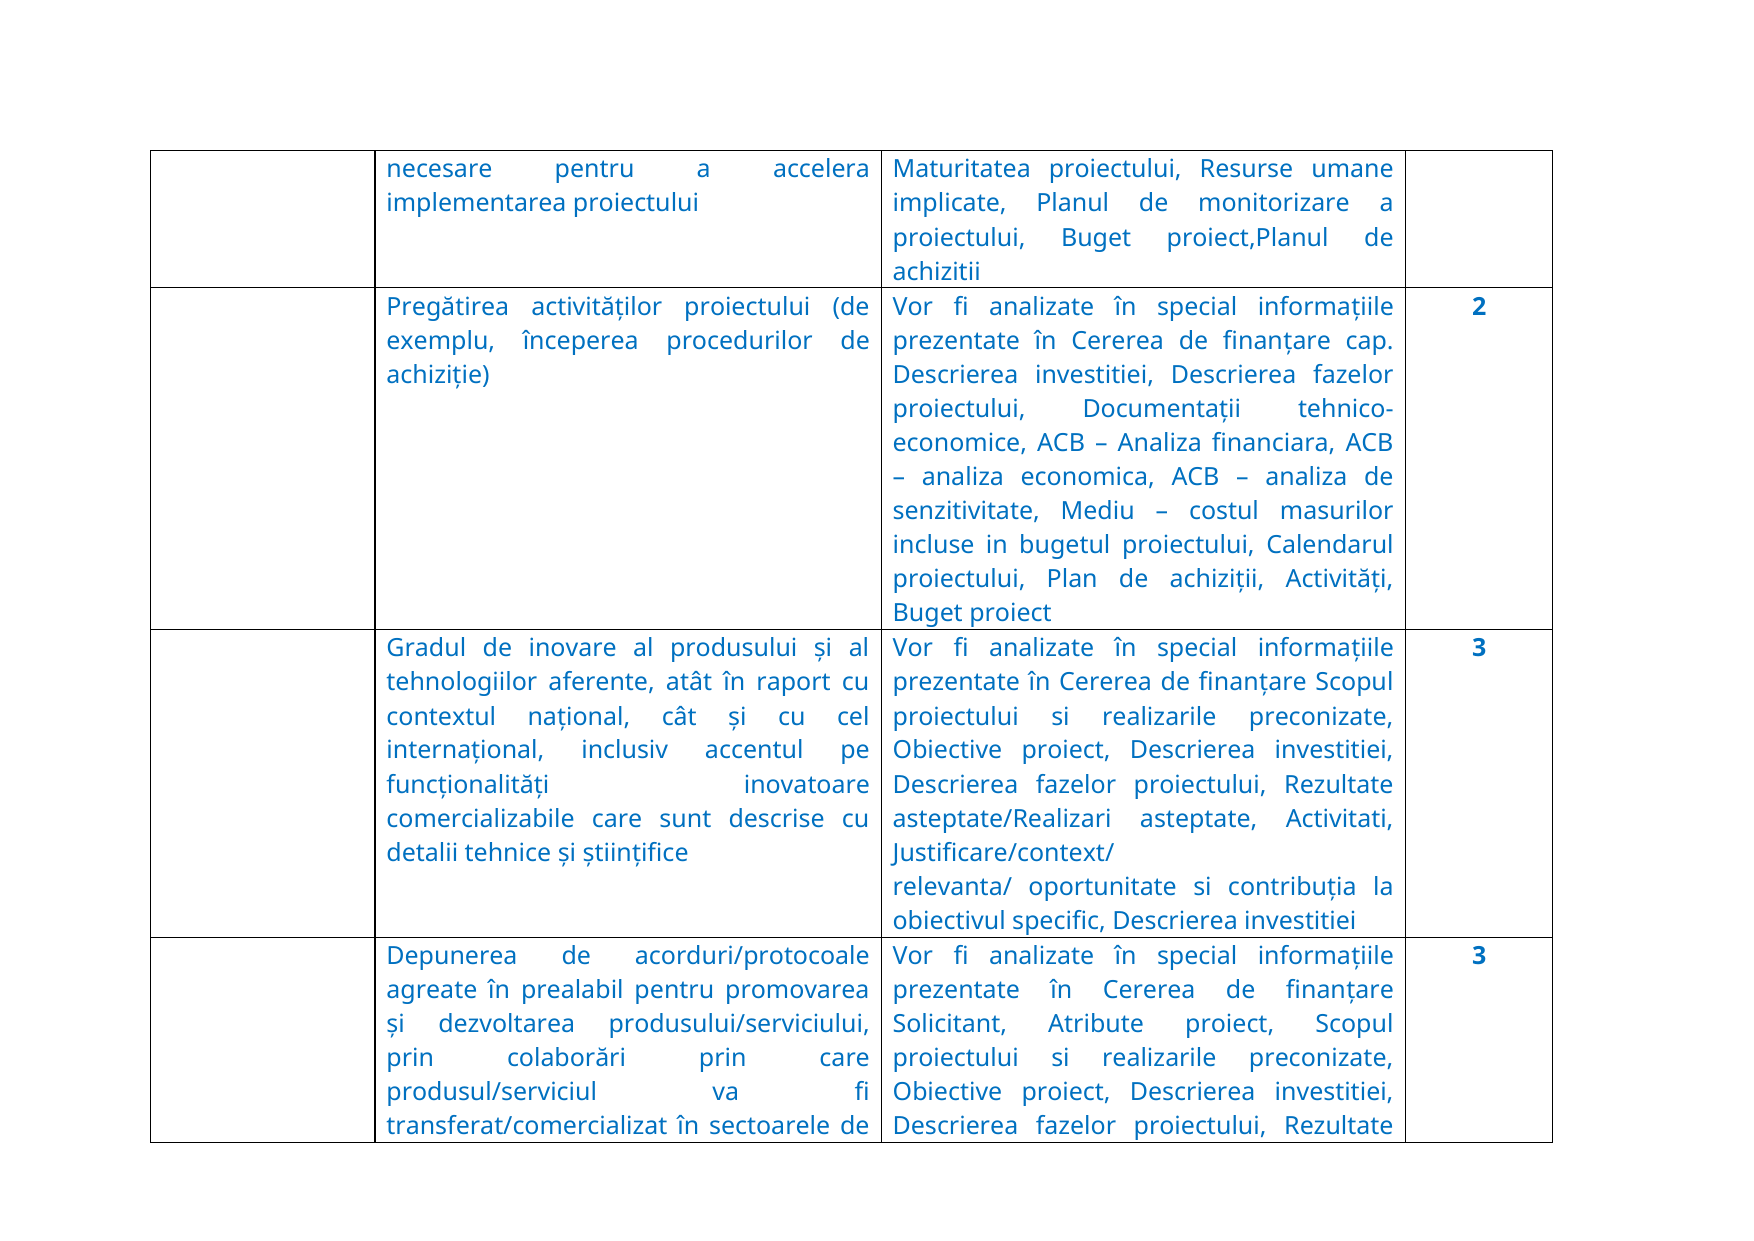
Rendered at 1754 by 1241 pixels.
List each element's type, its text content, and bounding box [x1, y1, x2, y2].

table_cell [376, 938, 881, 1142]
table_cell 2 [1406, 288, 1552, 629]
table_cell Vor fi analizate în special informaţiile prezentate în Cererea de finanţare Scopul proiectului si realizarile preconizate, Obiective proiect, Descrierea investitiei, Descrierea fazelor proiectului, Rezultate asteptate/Realizari asteptate, Activitati, Justificare/context/ relevanta/ oportunitate si contribuția la obiectivul specific, Descrierea investitiei [882, 630, 1405, 937]
table_cell [151, 630, 374, 937]
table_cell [376, 151, 881, 287]
table_cell [151, 288, 374, 629]
table_cell [151, 938, 374, 1142]
table_cell 2 [1406, 151, 1552, 287]
table_cell Gradul de inovare al produsului și al tehnologiilor aferente, atât în raport cu contextul național, cât și cu cel internațional, inclusiv accentul pe funcționalități inovatoare comercializabile care sunt descrise cu detalii tehnice și științifice [376, 630, 881, 937]
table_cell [882, 938, 1405, 1142]
table_cell Vor fi analizate în special informaţiile prezentate în Cererea de finanţare cap. Descrierea investitiei, Descrierea fazelor proiectului, Documentații tehnico-economice, ACB – Analiza financiara, ACB – analiza economica, ACB – analiza de senzitivitate, Mediu – costul masurilor incluse in bugetul proiectului, Calendarul proiectului, Plan de achiziții, Activități, Buget proiect [882, 288, 1405, 629]
table_cell [151, 151, 374, 287]
table_cell 3 [1406, 630, 1552, 937]
table_cell 3 [1406, 938, 1552, 1142]
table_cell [882, 151, 1405, 287]
table_cell Pregătirea activităților proiectului (de exemplu, începerea procedurilor de achiziție) [376, 288, 881, 629]
